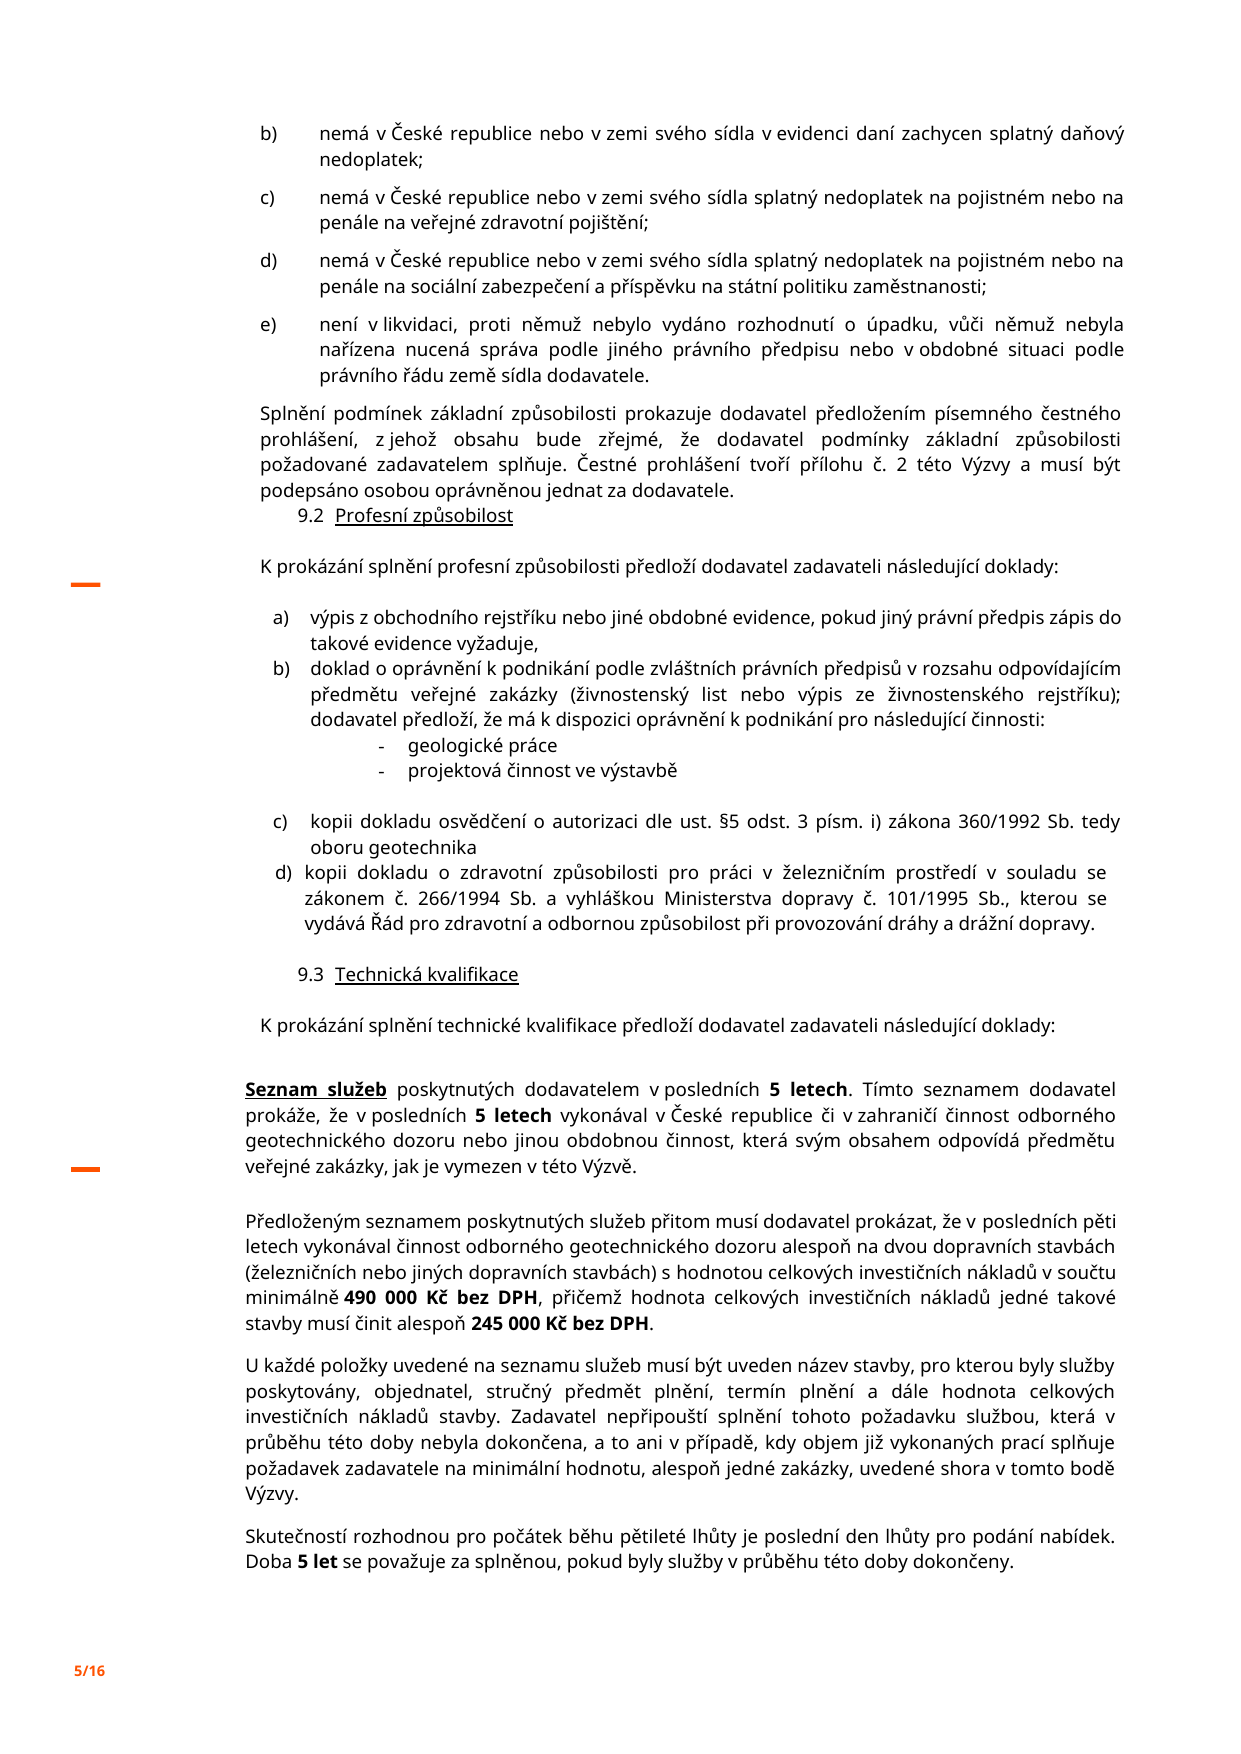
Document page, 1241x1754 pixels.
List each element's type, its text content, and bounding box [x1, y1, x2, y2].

text U každé položky uvedené na seznamu služeb musí být uveden název stavby, pro kterou byly služby poskytovány, objednatel, stručný předmět plnění, termín plnění a dále hodnota celkových investičních nákladů stavby. Zadavatel nepřipouští splnění tohoto požadavku službou, která v průběhu této doby nebyla dokončena, a to ani v případě, kdy objem již vykonaných prací splňuje požadavek zadavatele na minimální hodnotu, alespoň jedné zakázky, uvedené shora v tomto bodě Výzvy. [245, 1353, 1116, 1506]
text d) nemá v České republice nebo v zemi svého sídla splatný nedoplatek na pojistném nebo na penále na sociální zabezpečení a příspěvku na státní politiku zaměstnanosti; [260, 248, 1124, 299]
list projektová činnost ve výstavbě [378, 758, 1122, 783]
text Seznam služeb poskytnutých dodavatelem v posledních 5 letech. Tímto seznamem dodavatel prokáže, že v posledních 5 letech vykonával v České republice či v zahraničí činnost odborného geotechnického dozoru nebo jinou obdobnou činnost, která svým obsahem odpovídá předmětu veřejné zakázky, jak je vymezen v této Výzvě. [245, 1076, 1116, 1178]
text K prokázání splnění profesní způsobilosti předloží dodavatel zadavateli následující doklady: [260, 553, 1122, 579]
text b) nemá v České republice nebo v zemi svého sídla v evidenci daní zachycen splatný daňový nedoplatek; [260, 121, 1124, 172]
list kopii dokladu o zdravotní způsobilosti pro práci v železničním prostředí v souladu se zákonem č. 266/1994 Sb. a vyhláškou Ministerstva dopravy č. 101/1995 Sb., kterou se vydává Řád pro zdravotní a odbornou způsobilost při provozování dráhy a drážní dopravy. [275, 860, 1108, 936]
list Profesní způsobilost [297, 502, 1122, 528]
text c) nemá v České republice nebo v zemi svého sídla splatný nedoplatek na pojistném nebo na penále na veřejné zdravotní pojištění; [260, 184, 1124, 235]
text Splnění podmínek základní způsobilosti prokazuje dodavatel předložením písemného čestného prohlášení, z jehož obsahu bude zřejmé, že dodavatel podmínky základní způsobilosti požadované zadavatelem splňuje. Čestné prohlášení tvoří přílohu č. 2 této Výzvy a musí být podepsáno osobou oprávněnou jednat za dodavatele. [260, 400, 1122, 502]
text Předloženým seznamem poskytnutých služeb přitom musí dodavatel prokázat, že v posledních pěti letech vykonával činnost odborného geotechnického dozoru alespoň na dvou dopravních stavbách (železničních nebo jiných dopravních stavbách) s hodnotou celkových investičních nákladů v součtu minimálně 490 000 Kč bez DPH, přičemž hodnota celkových investičních nákladů jedné takové stavby musí činit alespoň 245 000 Kč bez DPH. [245, 1208, 1116, 1336]
list kopii dokladu osvědčení o autorizaci dle ust. §5 odst. 3 písm. i) zákona 360/1992 Sb. tedy oboru geotechnika [273, 809, 1122, 860]
list geologické práce [378, 732, 1122, 758]
list doklad o oprávnění k podnikání podle zvláštních právních předpisů v rozsahu odpovídajícím předmětu veřejné zakázky (živnostenský list nebo výpis ze živnostenského rejstříku); dodavatel předloží, že má k dispozici oprávnění k podnikání pro následující činnosti: [273, 656, 1122, 732]
list výpis z obchodního rejstříku nebo jiné obdobné evidence, pokud jiný právní předpis zápis do takové evidence vyžaduje, [273, 604, 1122, 656]
text K prokázání splnění technické kvalifikace předloží dodavatel zadavateli následující doklady: [260, 1013, 1122, 1038]
text Skutečností rozhodnou pro počátek běhu pětileté lhůty je poslední den lhůty pro podání nabídek. Doba 5 let se považuje za splněnou, pokud byly služby v průběhu této doby dokončeny. [245, 1523, 1116, 1574]
list Technická kvalifikace [297, 962, 1122, 987]
text e) není v likvidaci, proti němuž nebylo vydáno rozhodnutí o úpadku, vůči němuž nebyla nařízena nucená správa podle jiného právního předpisu nebo v obdobné situaci podle právního řádu země sídla dodavatele. [260, 311, 1124, 388]
